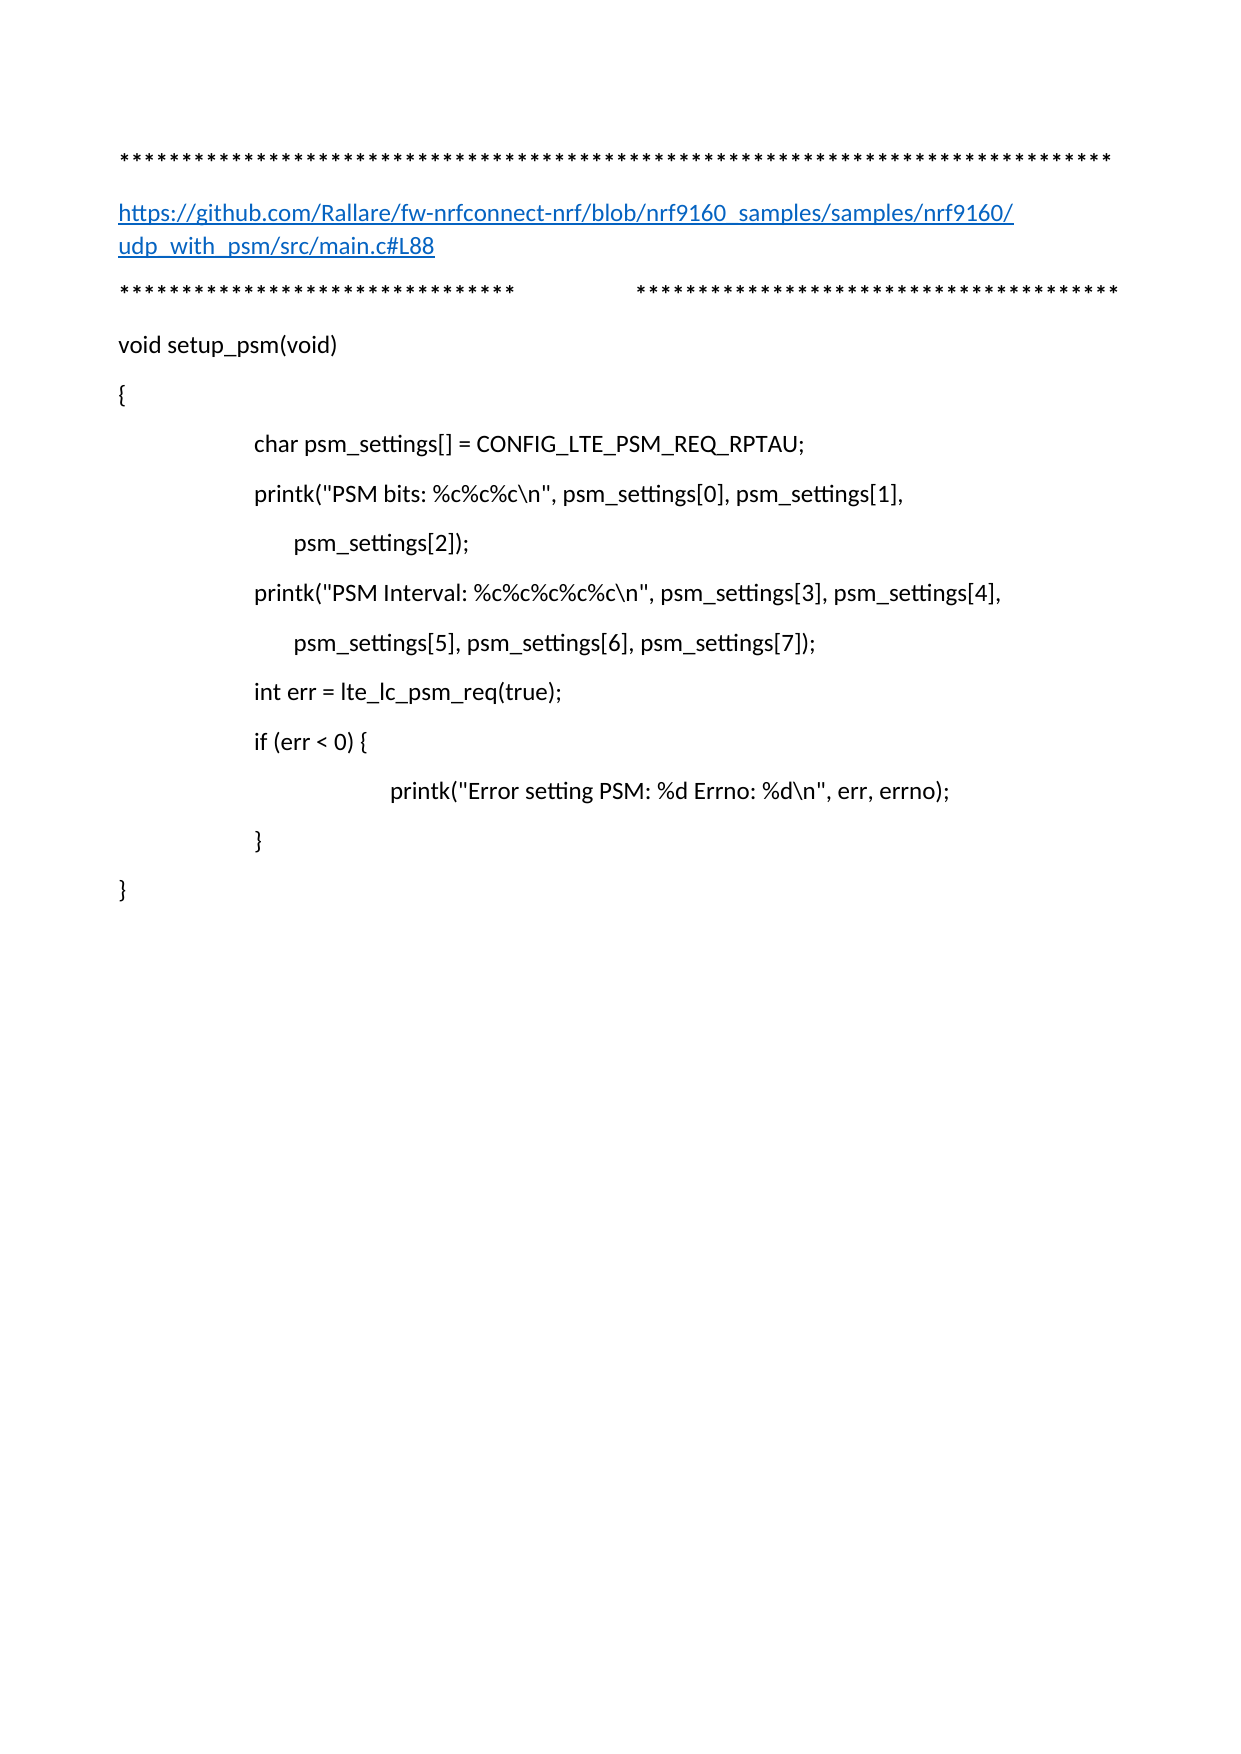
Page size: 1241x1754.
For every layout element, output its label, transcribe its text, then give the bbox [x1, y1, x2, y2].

text printk("Error setting PSM: %d Errno: %d\n", err, errno); [118, 776, 1122, 806]
text printk("PSM bits: %c%c%c\n", psm_settings[0], psm_settings[1], [118, 478, 1122, 508]
text ******************************************************************************** [118, 148, 1122, 178]
text char psm_settings[] = CONFIG_LTE_PSM_REQ_RPTAU; [118, 428, 1122, 459]
text int err = lte_lc_psm_req(true); [118, 676, 1122, 707]
text } [118, 875, 1122, 905]
text void setup_psm(void) [118, 329, 1122, 360]
text https://github.com/Rallare/fw-nrfconnect-nrf/blob/nrf9160_samples/samples/nrf9160/udp_with_psm/src/main.c#L88 [118, 197, 1122, 261]
text psm_settings[2]); [118, 528, 1122, 558]
text ******************************** *************************************** [118, 280, 1122, 310]
text printk("PSM Interval: %c%c%c%c%c\n", psm_settings[3], psm_settings[4], [118, 577, 1122, 608]
text { [118, 379, 1122, 409]
text } [118, 825, 1122, 856]
text psm_settings[5], psm_settings[6], psm_settings[7]); [118, 627, 1122, 657]
text if (err < 0) { [118, 726, 1122, 756]
